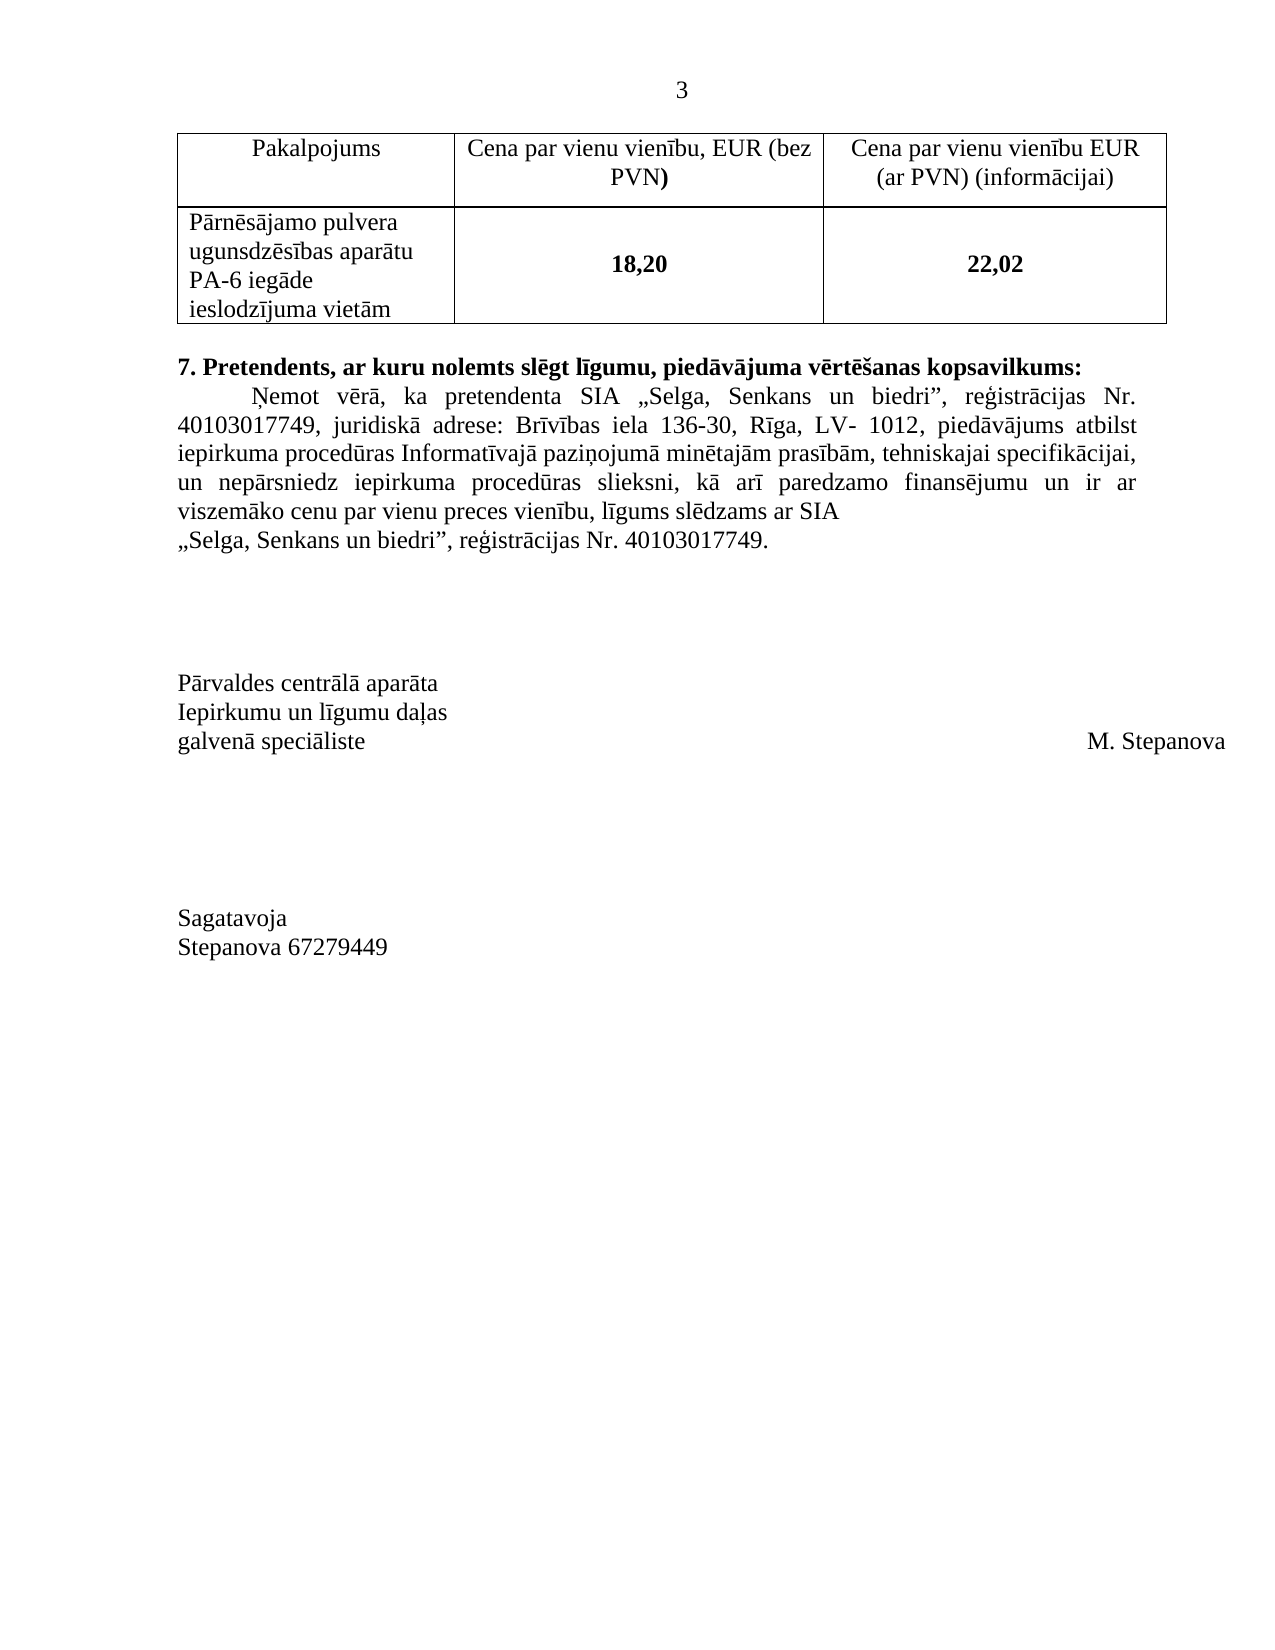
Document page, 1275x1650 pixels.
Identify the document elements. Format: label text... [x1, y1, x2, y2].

text 7. Pretendents, ar kuru nolemts slēgt līgumu, piedāvājuma vērtēšanas kopsavilkums: [177, 352, 1137, 381]
text Pārvaldes centrālā aparāta [177, 668, 1186, 697]
text Iepirkumu un līgumu daļas [177, 697, 1186, 726]
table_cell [178, 208, 454, 322]
table_cell 22,02 [824, 208, 1166, 322]
text Stepanova 67279449 [177, 932, 1186, 961]
table_header Pakalpojums [178, 134, 454, 206]
text Sagatavoja [177, 903, 1186, 932]
table_header Cena par vienu vienību EUR (ar PVN) (informācijai) [824, 134, 1166, 206]
table_cell 18,20 [455, 208, 823, 322]
text galvenā speciāliste M. Stepanova [177, 726, 1137, 755]
text Ņemot vērā, ka pretendenta SIA „Selga, Senkans un biedri”, reģistrācijas Nr. 40103017749, juridiskā adrese: Brīvības iela 136-30, Rīga, LV- 1012, piedāvājums atbilst iepirkuma procedūras Informatīvajā paziņojumā minētajām prasībām, tehniskajai specifikācijai, un nepārsniedz iepirkuma procedūras slieksni, kā arī paredzamo finansējumu un ir ar viszemāko cenu par vienu preces vienību, līgums slēdzams ar SIA [177, 381, 1137, 525]
table_header Cena par vienu vienību, EUR (bez PVN) [455, 134, 823, 206]
text „Selga, Senkans un biedri”, reģistrācijas Nr. 40103017749. [177, 525, 1137, 553]
